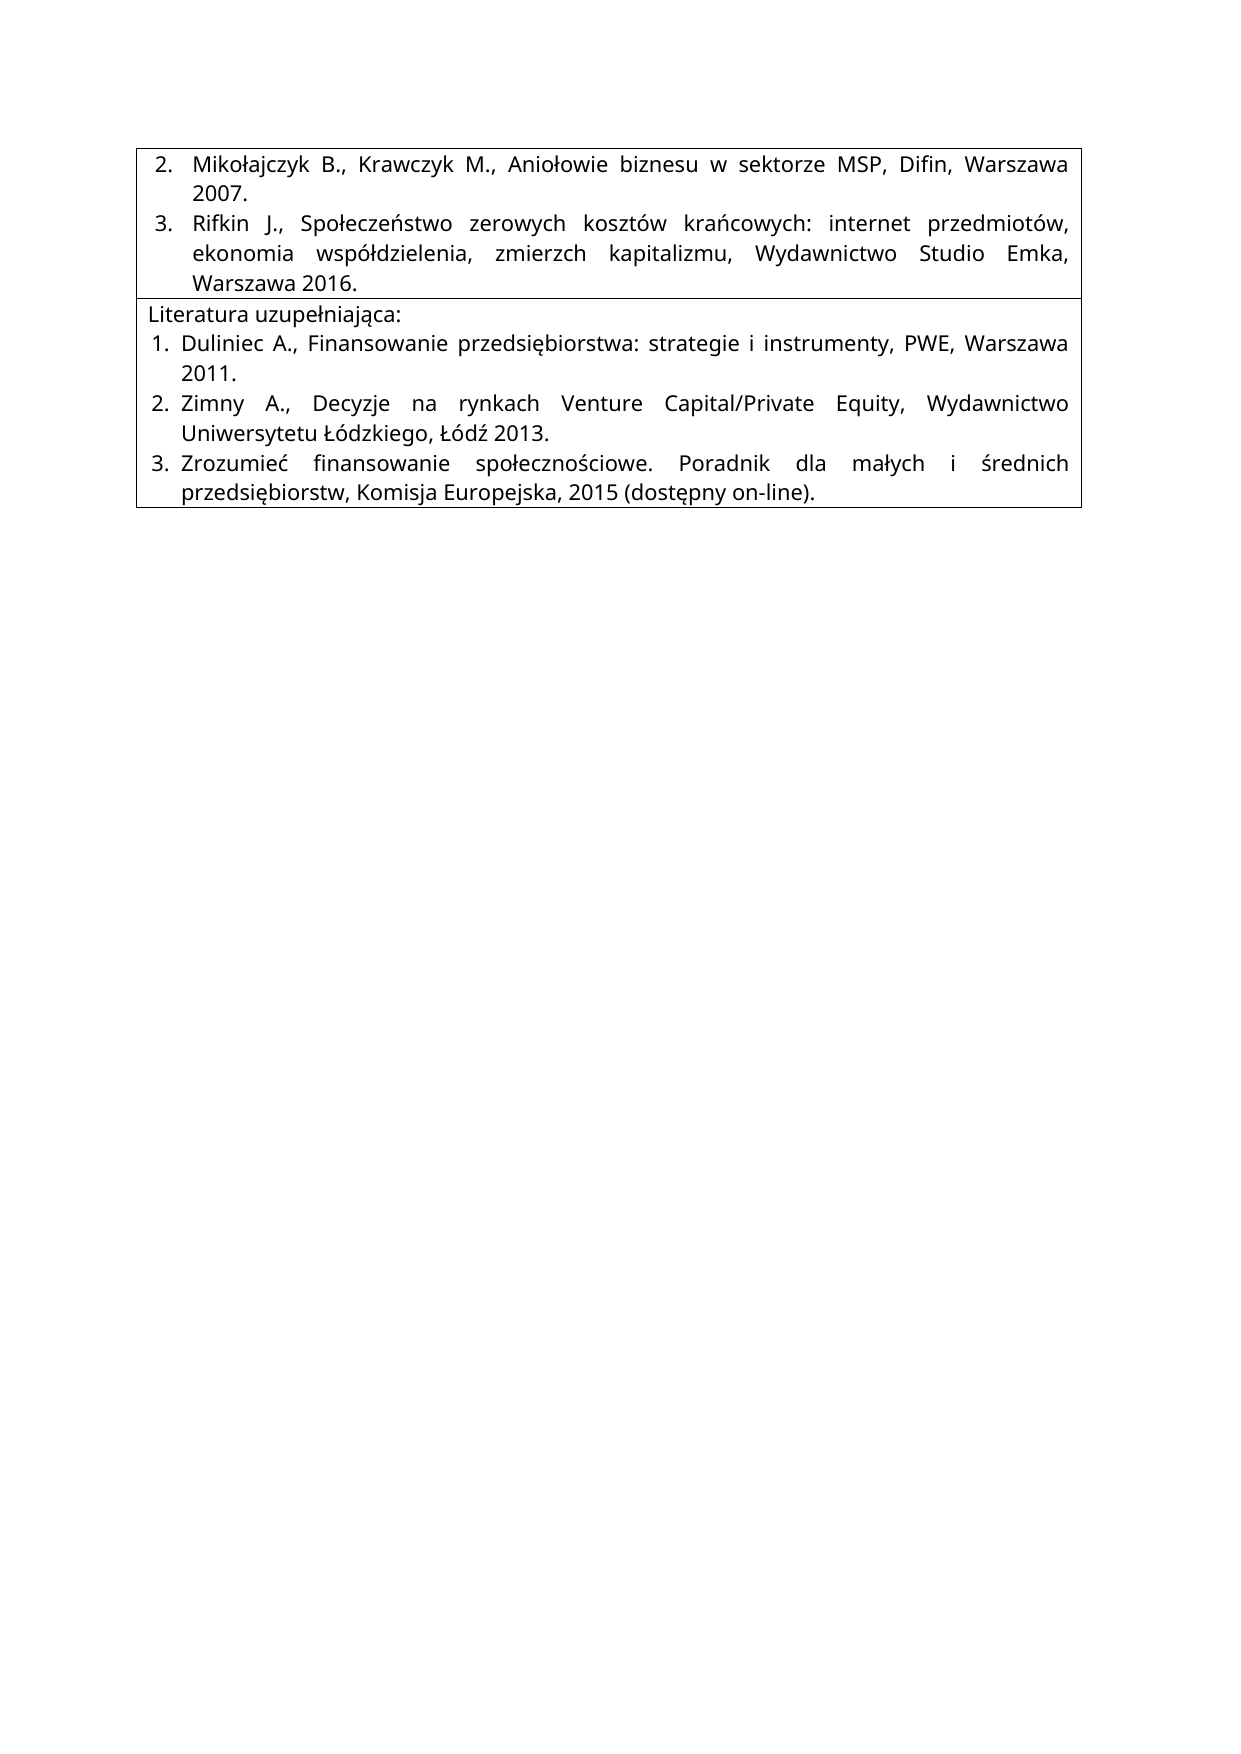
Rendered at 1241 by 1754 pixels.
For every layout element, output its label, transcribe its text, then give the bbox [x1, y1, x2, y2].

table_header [137, 149, 1081, 298]
table_cell Literatura uzupełniająca: Duliniec A., Finansowanie przedsiębiorstwa: strategie i instrumenty, PWE, Warszawa 2011. Zimny A., Decyzje na rynkach Venture Capital/Private Equity, Wydawnictwo Uniwersytetu Łódzkiego, Łódź 2013. Zrozumieć finansowanie społecznościowe. Poradnik dla małych i średnich przedsiębiorstw, Komisja Europejska, 2015 (dostępny on-line). [137, 299, 1081, 507]
